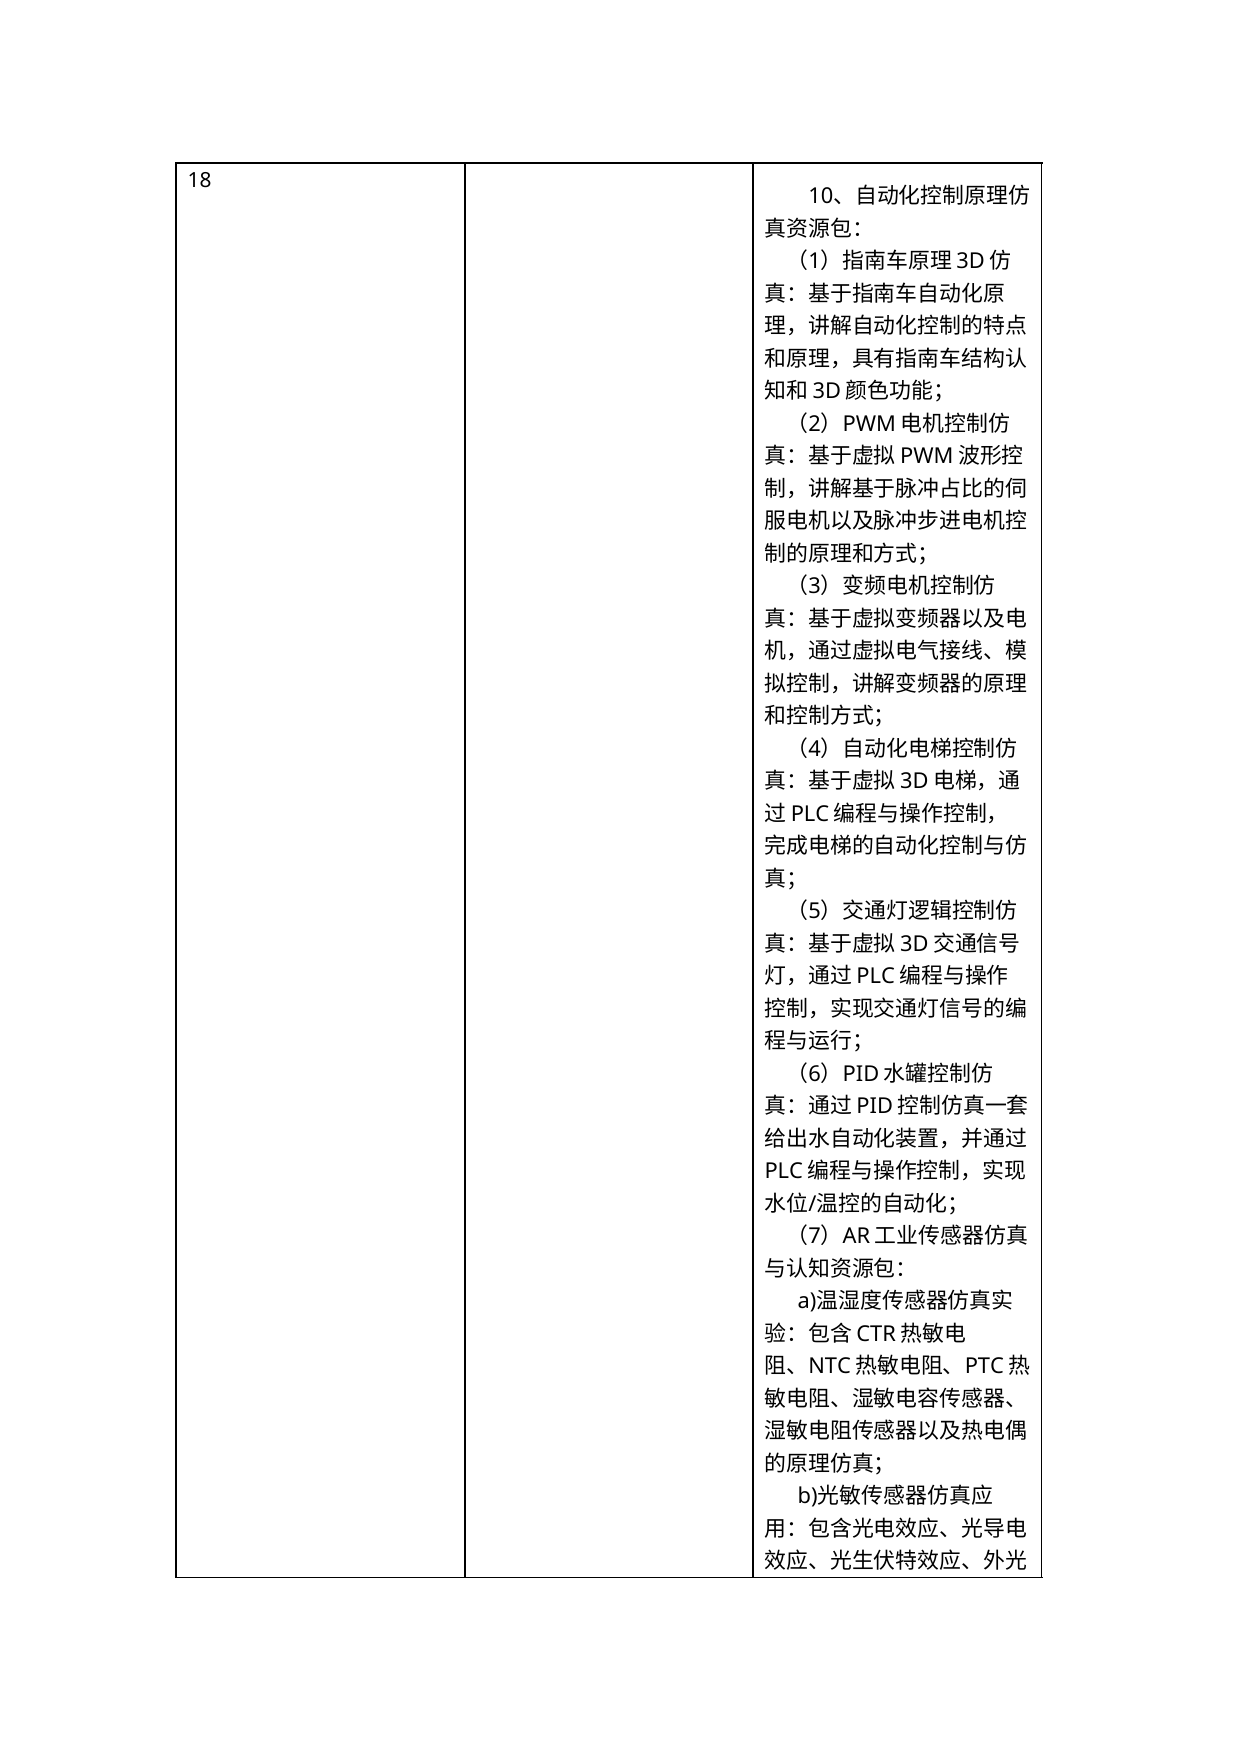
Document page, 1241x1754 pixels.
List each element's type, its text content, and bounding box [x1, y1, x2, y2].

table_cell 18 [177, 164, 464, 1577]
table_cell [466, 164, 752, 1577]
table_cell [754, 164, 1041, 1577]
